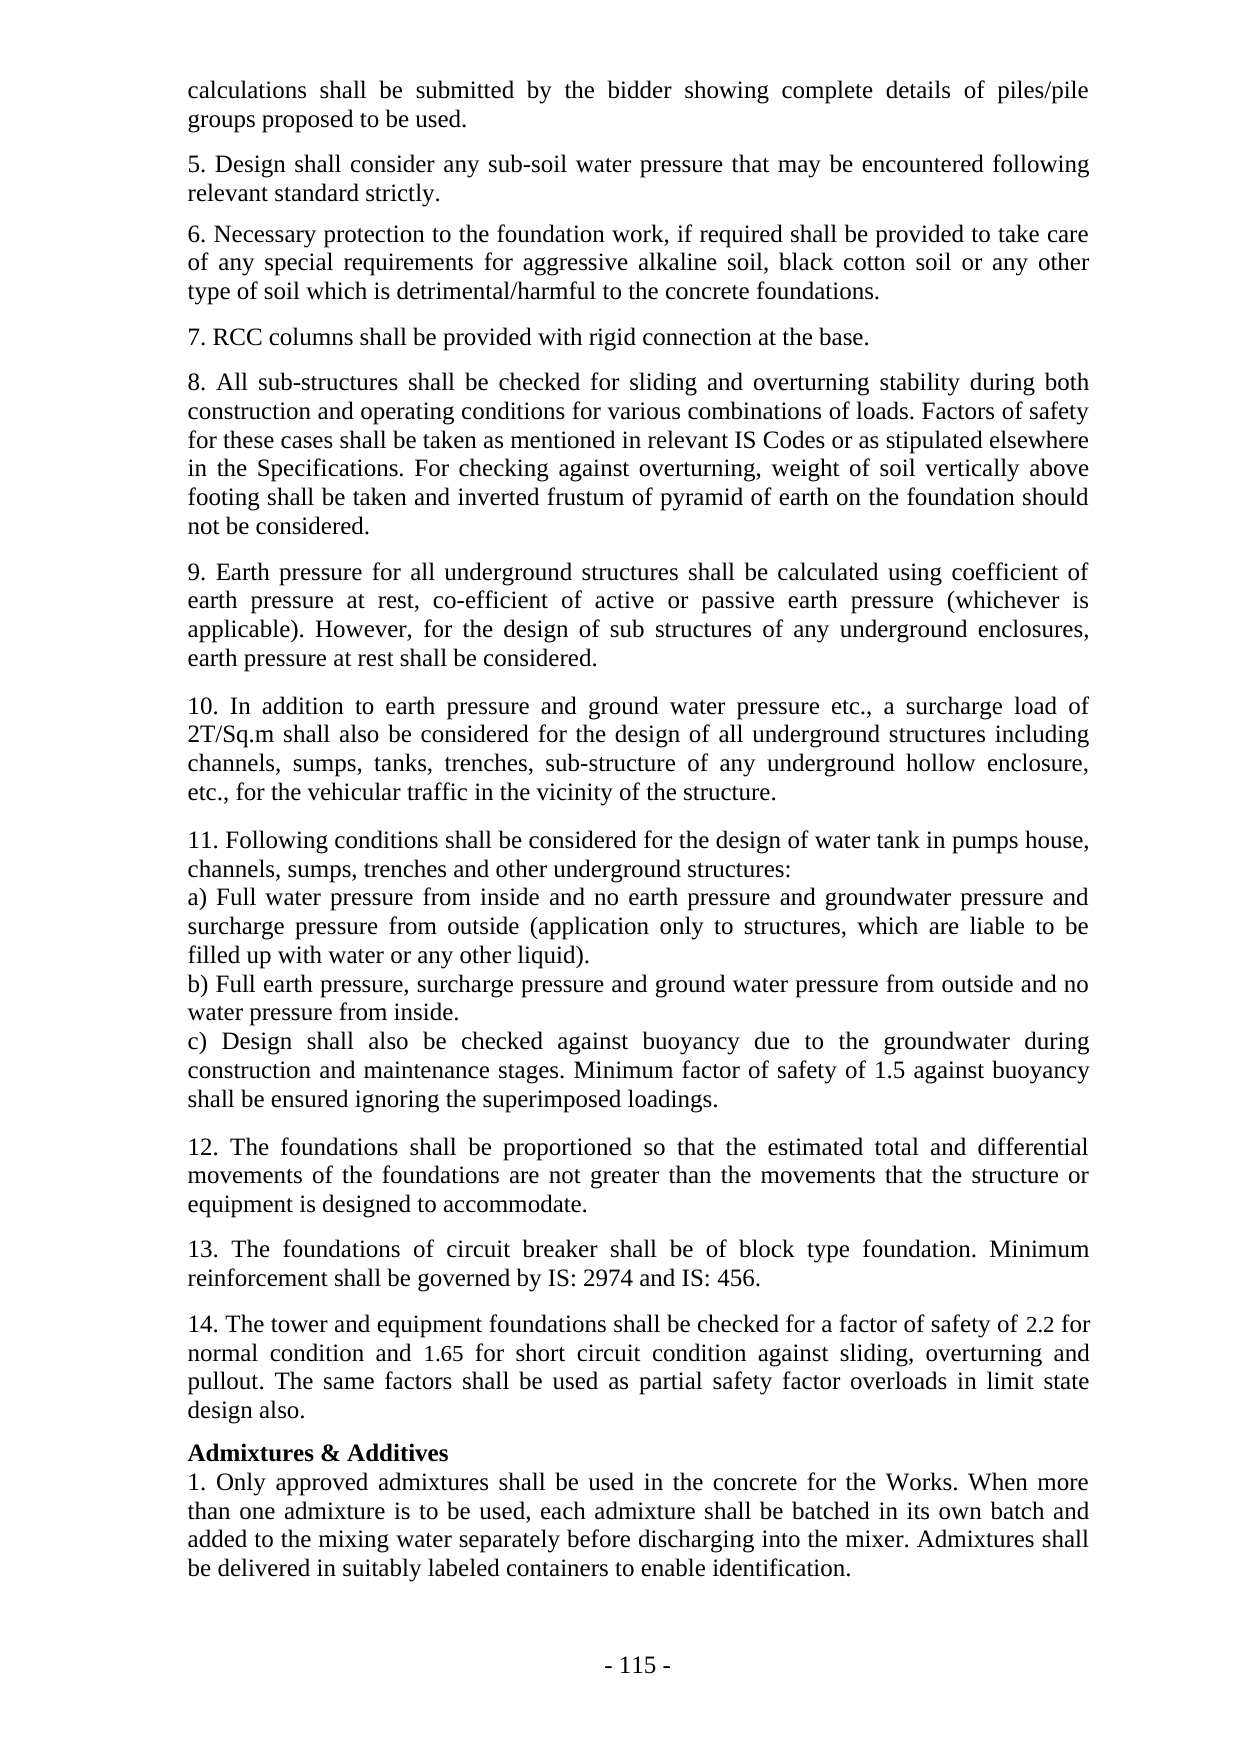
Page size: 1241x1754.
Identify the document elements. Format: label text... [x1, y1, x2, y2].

text 12. The foundations shall be proportioned so that the estimated total and differential movements of the foundations are not greater than the movements that the structure or equipment is designed to accommodate. [187, 1132, 1090, 1218]
text c) Design shall also be checked against buoyancy due to the groundwater during construction and maintenance stages. Minimum factor of safety of 1.5 against buoyancy shall be ensured ignoring the superimposed loadings. [187, 1026, 1090, 1112]
text a) Full water pressure from inside and no earth pressure and groundwater pressure and surcharge pressure from outside (application only to structures, which are liable to be filled up with water or any other liquid). [187, 882, 1090, 969]
text Admixtures & Additives [187, 1438, 1090, 1467]
text 7. RCC columns shall be provided with rigid connection at the base. [187, 322, 1090, 351]
text 9. Earth pressure for all underground structures shall be calculated using coefficient of earth pressure at rest, co-efficient of active or passive earth pressure (whichever is applicable). However, for the design of sub structures of any underground enclosures, earth pressure at rest shall be considered. [187, 557, 1090, 672]
text 11. Following conditions shall be considered for the design of water tank in pumps house, channels, sumps, trenches and other underground structures: [187, 825, 1090, 882]
text 10. In addition to earth pressure and ground water pressure etc., a surcharge load of 2T/Sq.m shall also be considered for the design of all underground structures including channels, sumps, tanks, trenches, sub-structure of any underground hollow enclosure, etc., for the vehicular traffic in the vicinity of the structure. [187, 691, 1090, 806]
text 14. The tower and equipment foundations shall be checked for a factor of safety of 2.2 for normal condition and 1.65 for short circuit condition against sliding, overturning and pullout. The same factors shall be used as partial safety factor overloads in limit state design also. [187, 1309, 1090, 1424]
text 5. Design shall consider any sub-soil water pressure that may be encountered following relevant standard strictly. [187, 149, 1090, 207]
text 6. Necessary protection to the foundation work, if required shall be provided to take care of any special requirements for aggressive alkaline soil, black cotton soil or any other type of soil which is detrimental/harmful to the concrete foundations. [187, 219, 1090, 305]
text b) Full earth pressure, surcharge pressure and ground water pressure from outside and no water pressure from inside. [187, 969, 1090, 1026]
text 8. All sub-structures shall be checked for sliding and overturning stability during both construction and operating conditions for various combinations of loads. Factors of safety for these cases shall be taken as mentioned in relevant IS Codes or as stipulated elsewhere in the Specifications. For checking against overturning, weight of soil vertically above footing shall be taken and inverted frustum of pyramid of earth on the foundation should not be considered. [187, 367, 1090, 540]
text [187, 75, 1090, 132]
text 1. Only approved admixtures shall be used in the concrete for the Works. When more than one admixture is to be used, each admixture shall be batched in its own batch and added to the mixing water separately before discharging into the mixer. Admixtures shall be delivered in suitably labeled containers to enable identification. [187, 1467, 1090, 1582]
text 13. The foundations of circuit breaker shall be of block type foundation. Minimum reinforcement shall be governed by IS: 2974 and IS: 456. [187, 1234, 1090, 1292]
